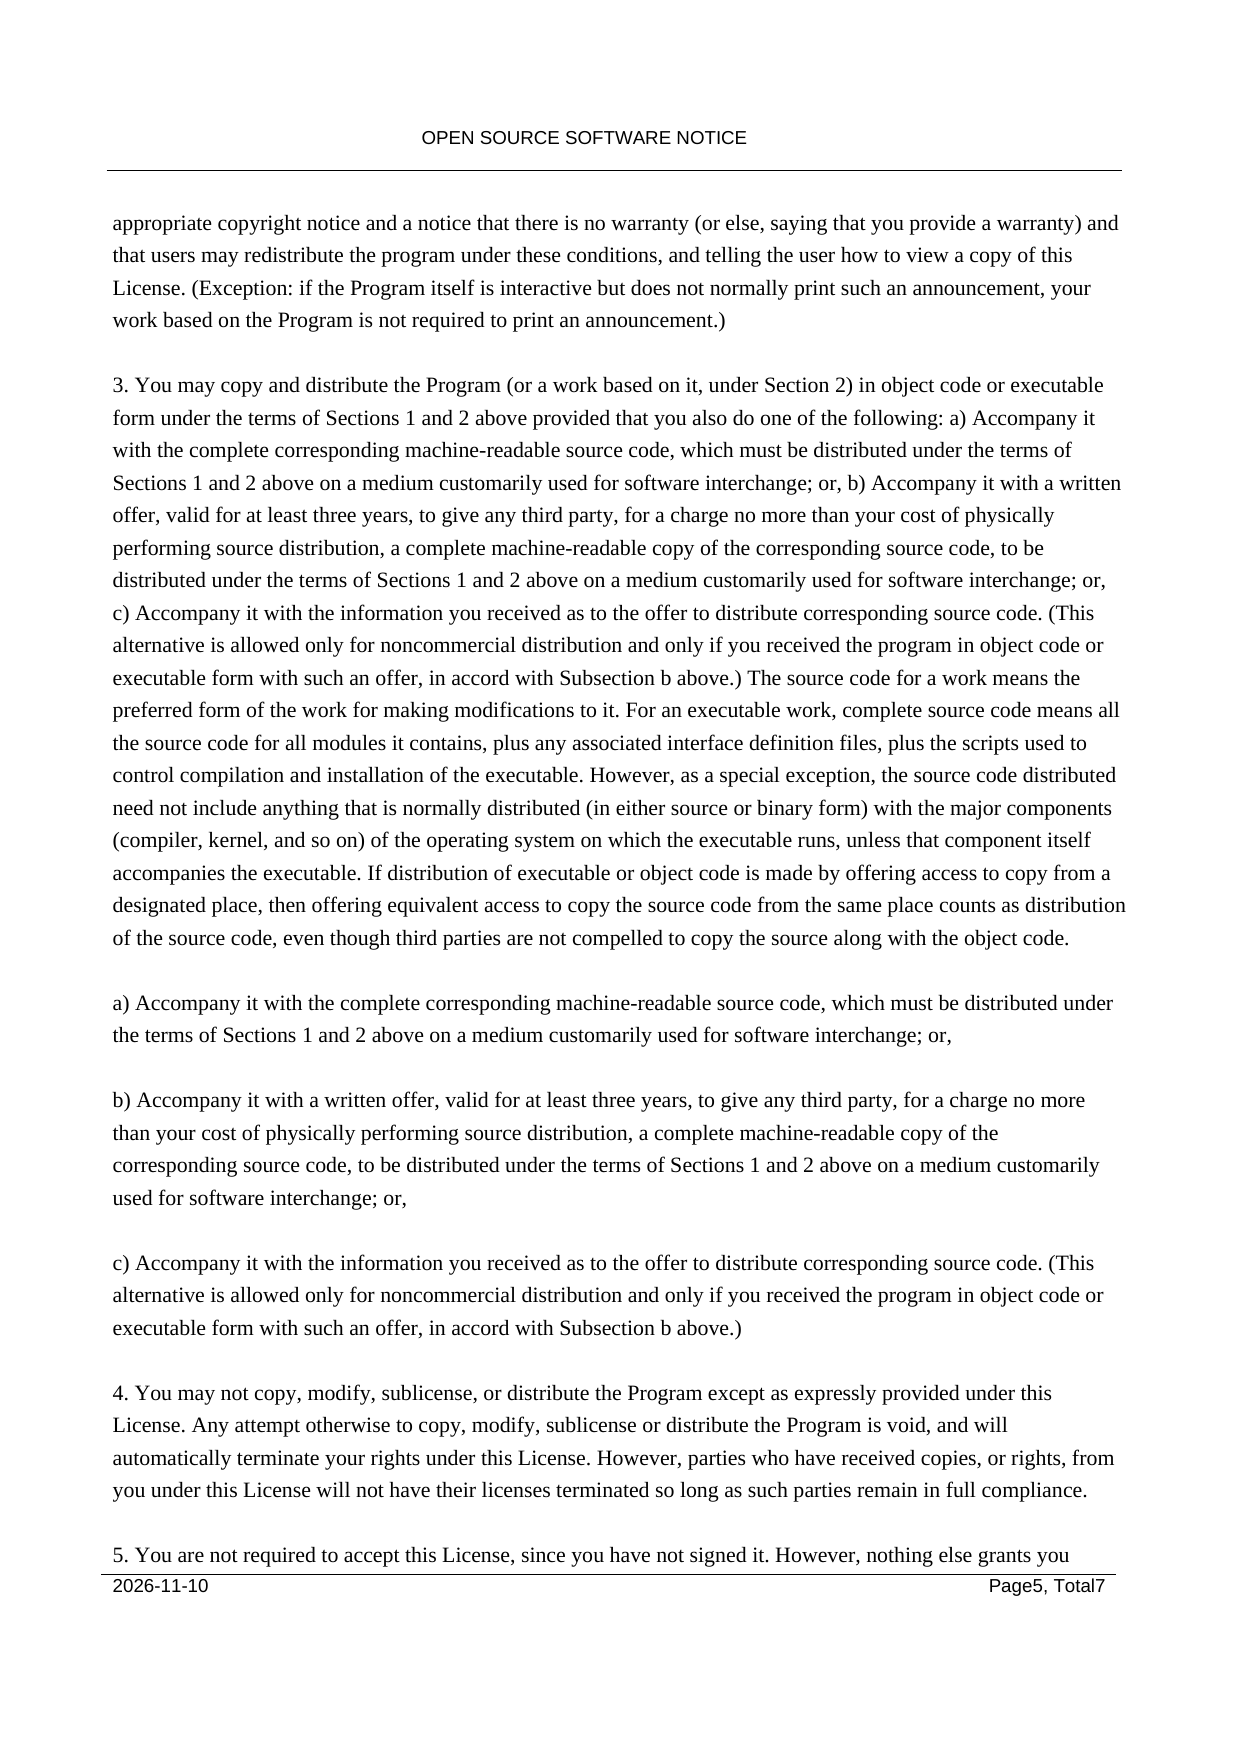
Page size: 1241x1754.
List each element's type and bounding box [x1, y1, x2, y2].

text [112, 206, 1128, 1571]
